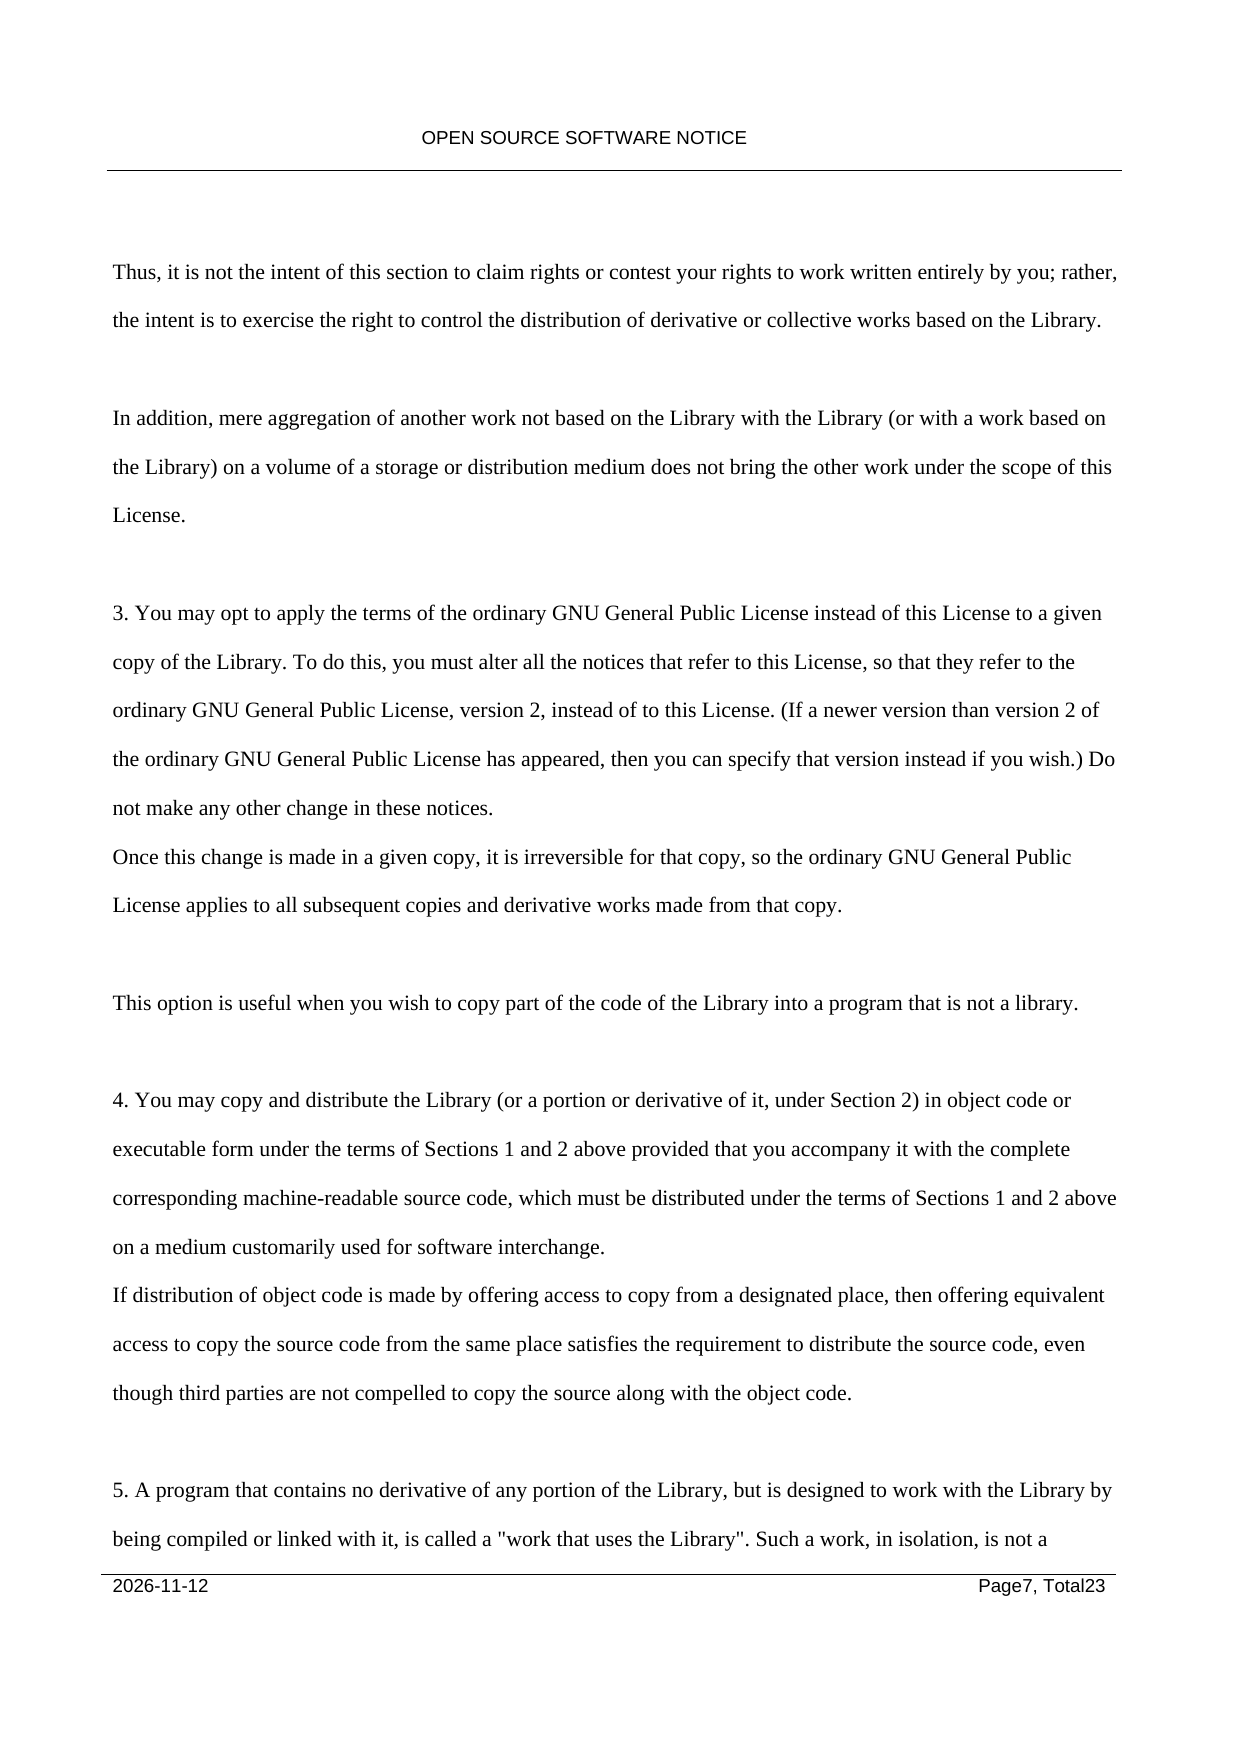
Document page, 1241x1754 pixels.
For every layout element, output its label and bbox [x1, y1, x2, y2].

text [112, 206, 1128, 1555]
